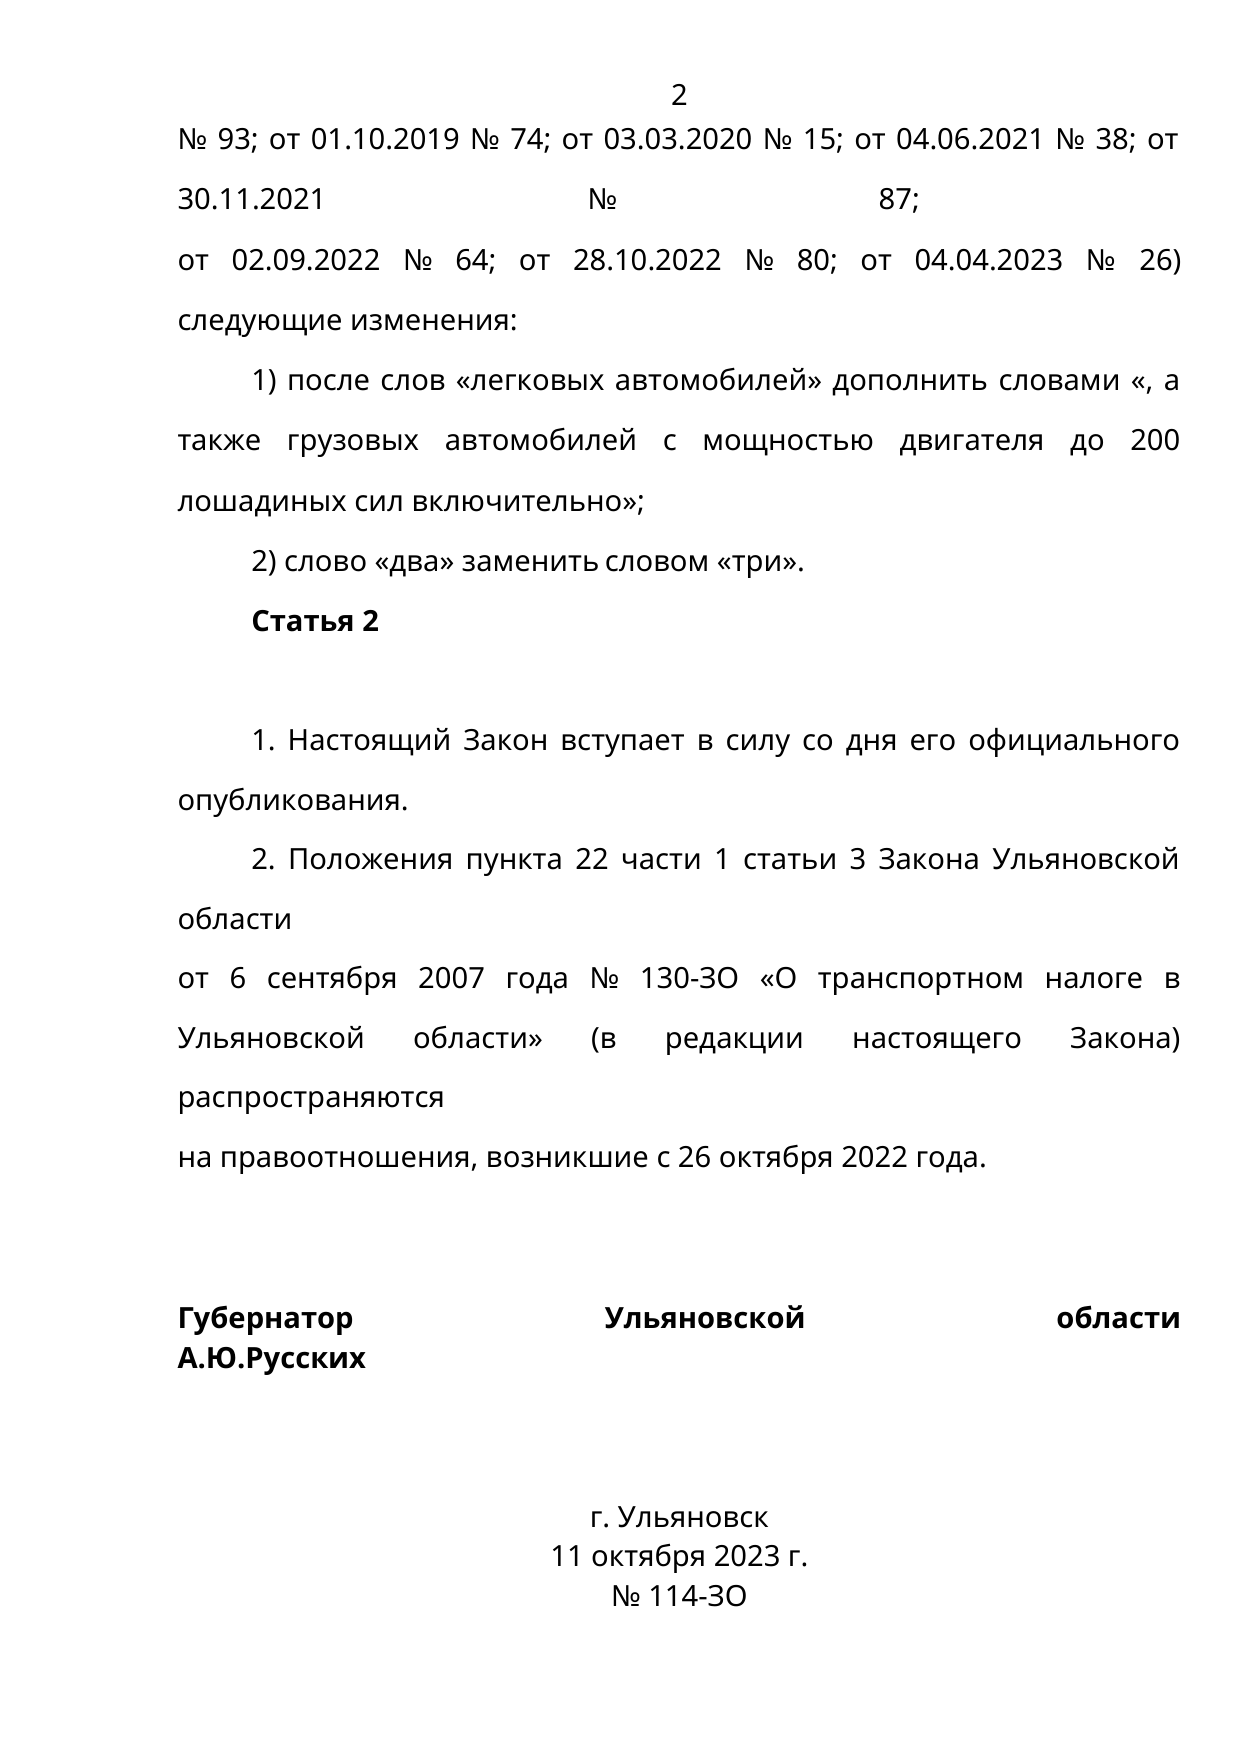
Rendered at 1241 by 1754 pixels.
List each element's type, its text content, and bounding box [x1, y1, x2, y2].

text 2. Положения пункта 22 части 1 статьи 3 Закона Ульяновской области от 6 сентября 2007 года № 130-ЗО «О транспортном налоге в Ульяновской области» (в редакции настоящего Закона) распространяются на правоотношения, возникшие с 26 октября 2022 года. [177, 839, 1181, 1176]
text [177, 118, 1181, 339]
text 1. Настоящий Закон вступает в силу со дня его официального опубликования. [177, 720, 1181, 819]
text № 114-ЗО [177, 1575, 1181, 1615]
text Губернатор Ульяновской области А.Ю.Русских [177, 1298, 1181, 1377]
text 1) после слов «легковых автомобилей» дополнить словами «, а также грузовых автомобилей с мощностью двигателя до 200 лошадиных сил включительно»; [177, 359, 1181, 520]
text 2) слово «два» заменить словом «три». [177, 540, 1181, 580]
text г. Ульяновск [177, 1496, 1181, 1536]
text Статья 2 [177, 601, 1181, 640]
text 11 октября 2023 г. [177, 1536, 1181, 1575]
